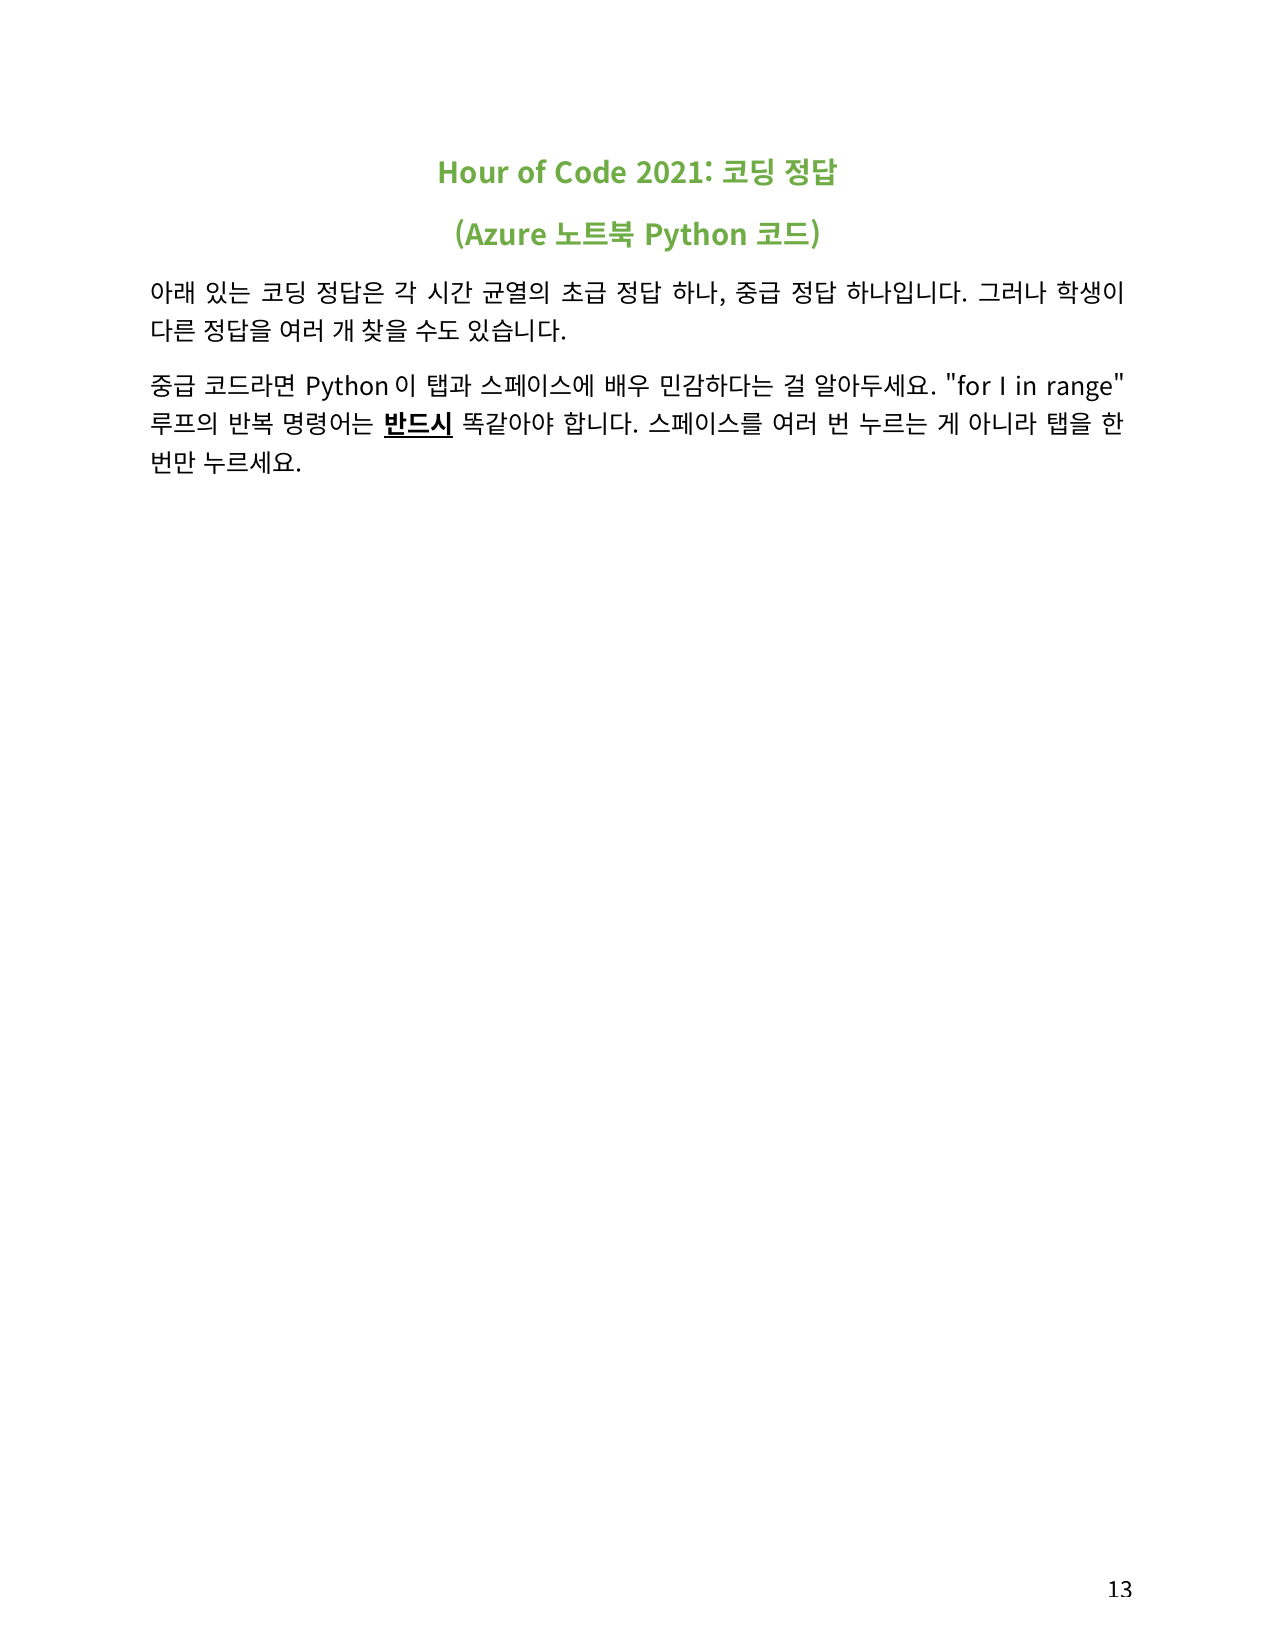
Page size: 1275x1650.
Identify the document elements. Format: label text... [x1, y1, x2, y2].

text 중급 코드라면 Python이 탭과 스페이스에 배우 민감하다는 걸 알아두세요. "for I in range" 루프의 반복 명령어는 반드시 똑같아야 합니다. 스페이스를 여러 번 누르는 게 아니라 탭을 한 번만 누르세요. [150, 366, 1126, 479]
subtitle Hour of Code 2021: 코딩 정답 [346, 150, 930, 192]
text 아래 있는 코딩 정답은 각 시간 균열의 초급 정답 하나, 중급 정답 하나입니다. 그러나 학생이 다른 정답을 여러 개 찾을 수도 있습니다. [150, 273, 1126, 348]
text (Azure 노트북 Python 코드) [407, 212, 867, 254]
